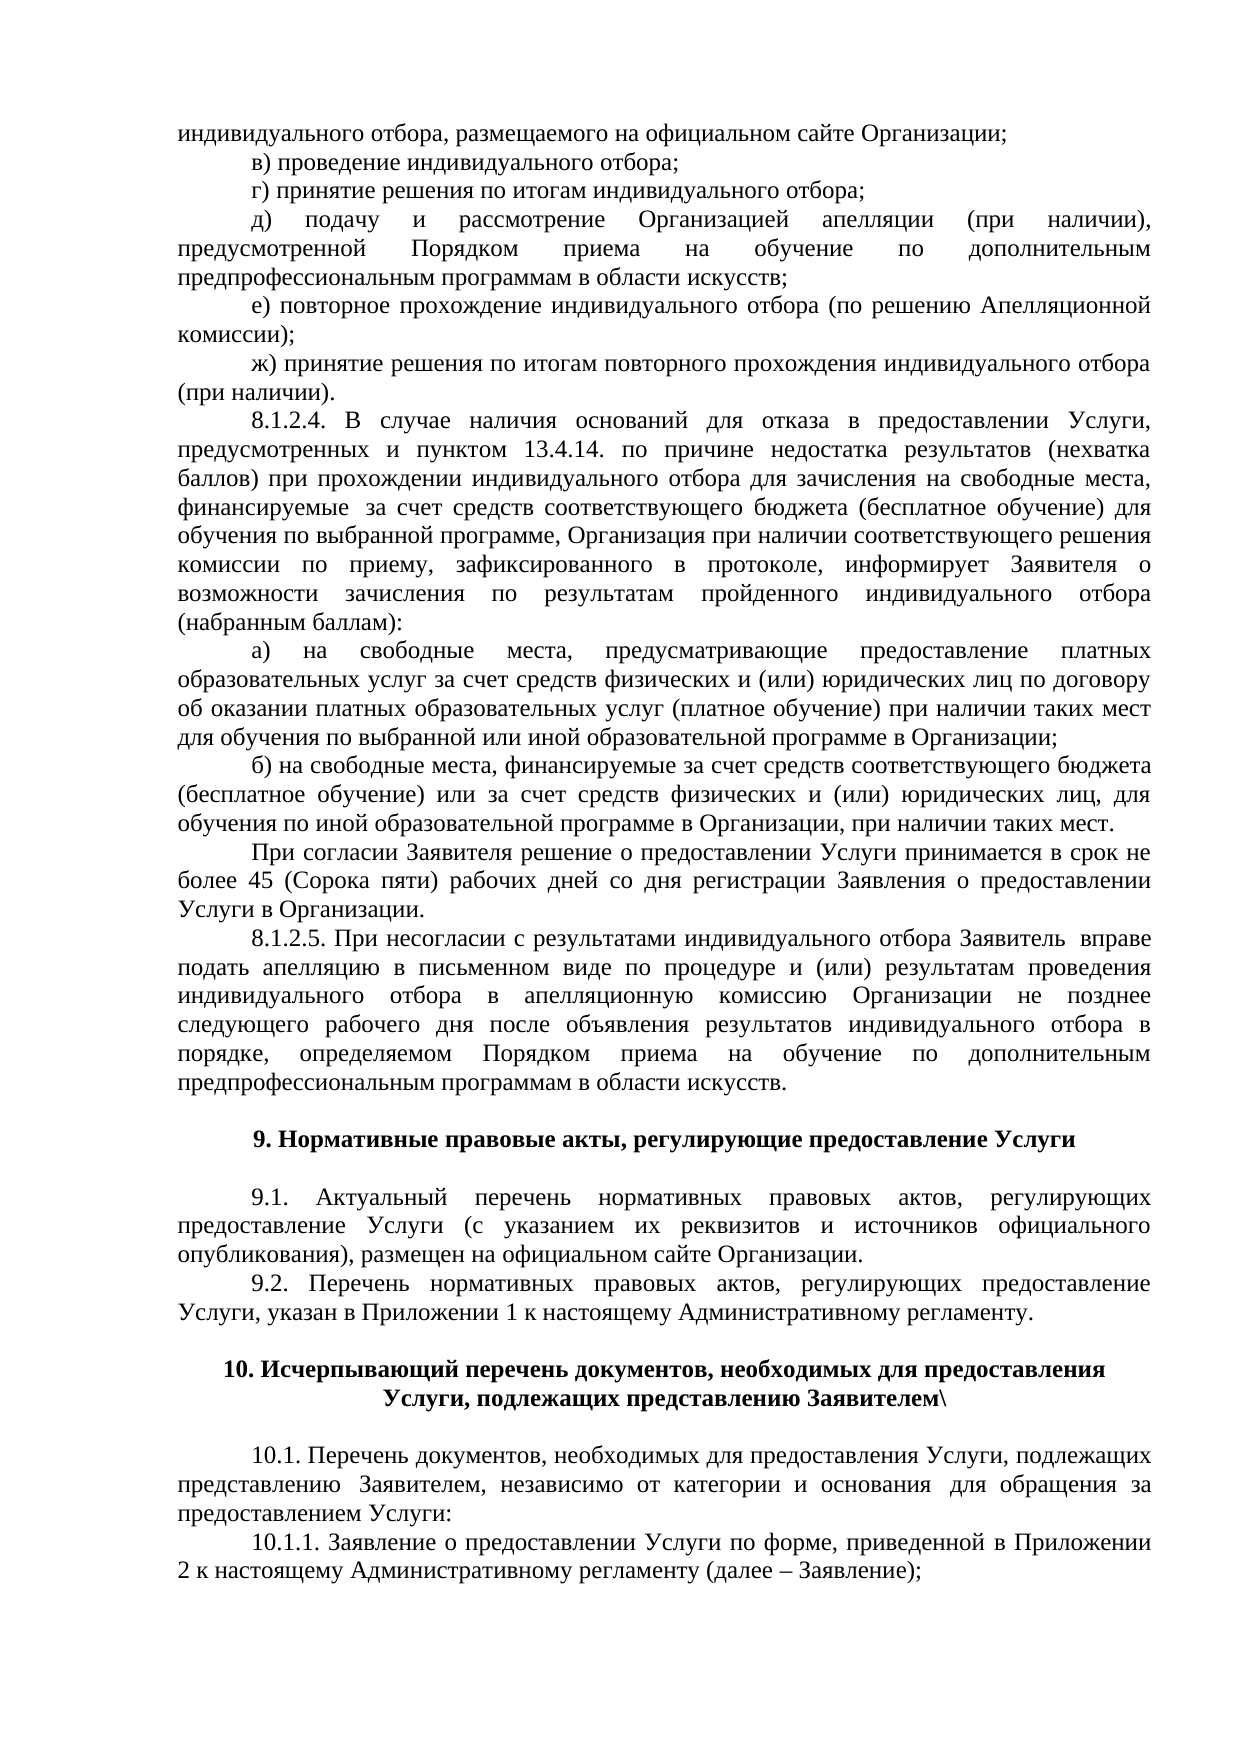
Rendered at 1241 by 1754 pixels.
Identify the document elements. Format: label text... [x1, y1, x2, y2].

text а) на свободные места, предусматривающие предоставление платных образовательных услуг за счет средств физических и (или) юридических лиц по договору об оказании платных образовательных услуг (платное обучение) при наличии таких мест для обучения по выбранной или иной образовательной программе в Организации; [177, 636, 1151, 751]
text 9. Нормативные правовые акты, регулирующие предоставление Услуги [177, 1124, 1151, 1153]
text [177, 118, 1151, 147]
text в) проведение индивидуального отбора; [177, 147, 1151, 176]
text При согласии Заявителя решение о предоставлении Услуги принимается в срок не более 45 (Сорока пяти) рабочих дней со дня регистрации Заявления о предоставлении Услуги в Организации. [177, 837, 1151, 923]
text 9.1. Актуальный перечень нормативных правовых актов, регулирующих предоставление Услуги (с указанием их реквизитов и источников официального опубликования), размещен на официальном сайте Организации. [177, 1182, 1151, 1268]
text 9.2. Перечень нормативных правовых актов, регулирующих предоставление Услуги, указан в Приложении 1 к настоящему Административному регламенту. [177, 1268, 1151, 1326]
text г) принятие решения по итогам индивидуального отбора; [177, 176, 1151, 204]
text ж) принятие решения по итогам повторного прохождения индивидуального отбора (при наличии). [177, 348, 1151, 406]
text 8.1.2.4. В случае наличия оснований для отказа в предоставлении Услуги, предусмотренных и пунктом 13.4.14. по причине недостатка результатов (нехватка баллов) при прохождении индивидуального отбора для зачисления на свободные места, финансируемые за счет средств соответствующего бюджета (бесплатное обучение) для обучения по выбранной программе, Организация при наличии соответствующего решения комиссии по приему, зафиксированного в протоколе, информирует Заявителя о возможности зачисления по результатам пройденного индивидуального отбора (набранным баллам): [177, 406, 1151, 636]
text 10.1. Перечень документов, необходимых для предоставления Услуги, подлежащих представлению Заявителем, независимо от категории и основания для обращения за предоставлением Услуги: [177, 1441, 1151, 1527]
text 10. Исчерпывающий перечень документов, необходимых для предоставления Услуги, подлежащих представлению Заявителем\ [177, 1354, 1151, 1412]
text б) на свободные места, финансируемые за счет средств соответствующего бюджета (бесплатное обучение) или за счет средств физических и (или) юридических лиц, для обучения по иной образовательной программе в Организации, при наличии таких мест. [177, 751, 1151, 837]
text е) повторное прохождение индивидуального отбора (по решению Апелляционной комиссии); [177, 291, 1151, 348]
text 8.1.2.5. При несогласии с результатами индивидуального отбора Заявитель вправе подать апелляцию в письменном виде по процедуре и (или) результатам проведения индивидуального отбора в апелляционную комиссию Организации не позднее следующего рабочего дня после объявления результатов индивидуального отбора в порядке, определяемом Порядком приема на обучение по дополнительным предпрофессиональным программам в области искусств. [177, 923, 1151, 1096]
text д) подачу и рассмотрение Организацией апелляции (при наличии), предусмотренной Порядком приема на обучение по дополнительным предпрофессиональным программам в области искусств; [177, 204, 1151, 291]
text 10.1.1. Заявление о предоставлении Услуги по форме, приведенной в Приложении 2 к настоящему Административному регламенту (далее – Заявление); [177, 1527, 1151, 1584]
